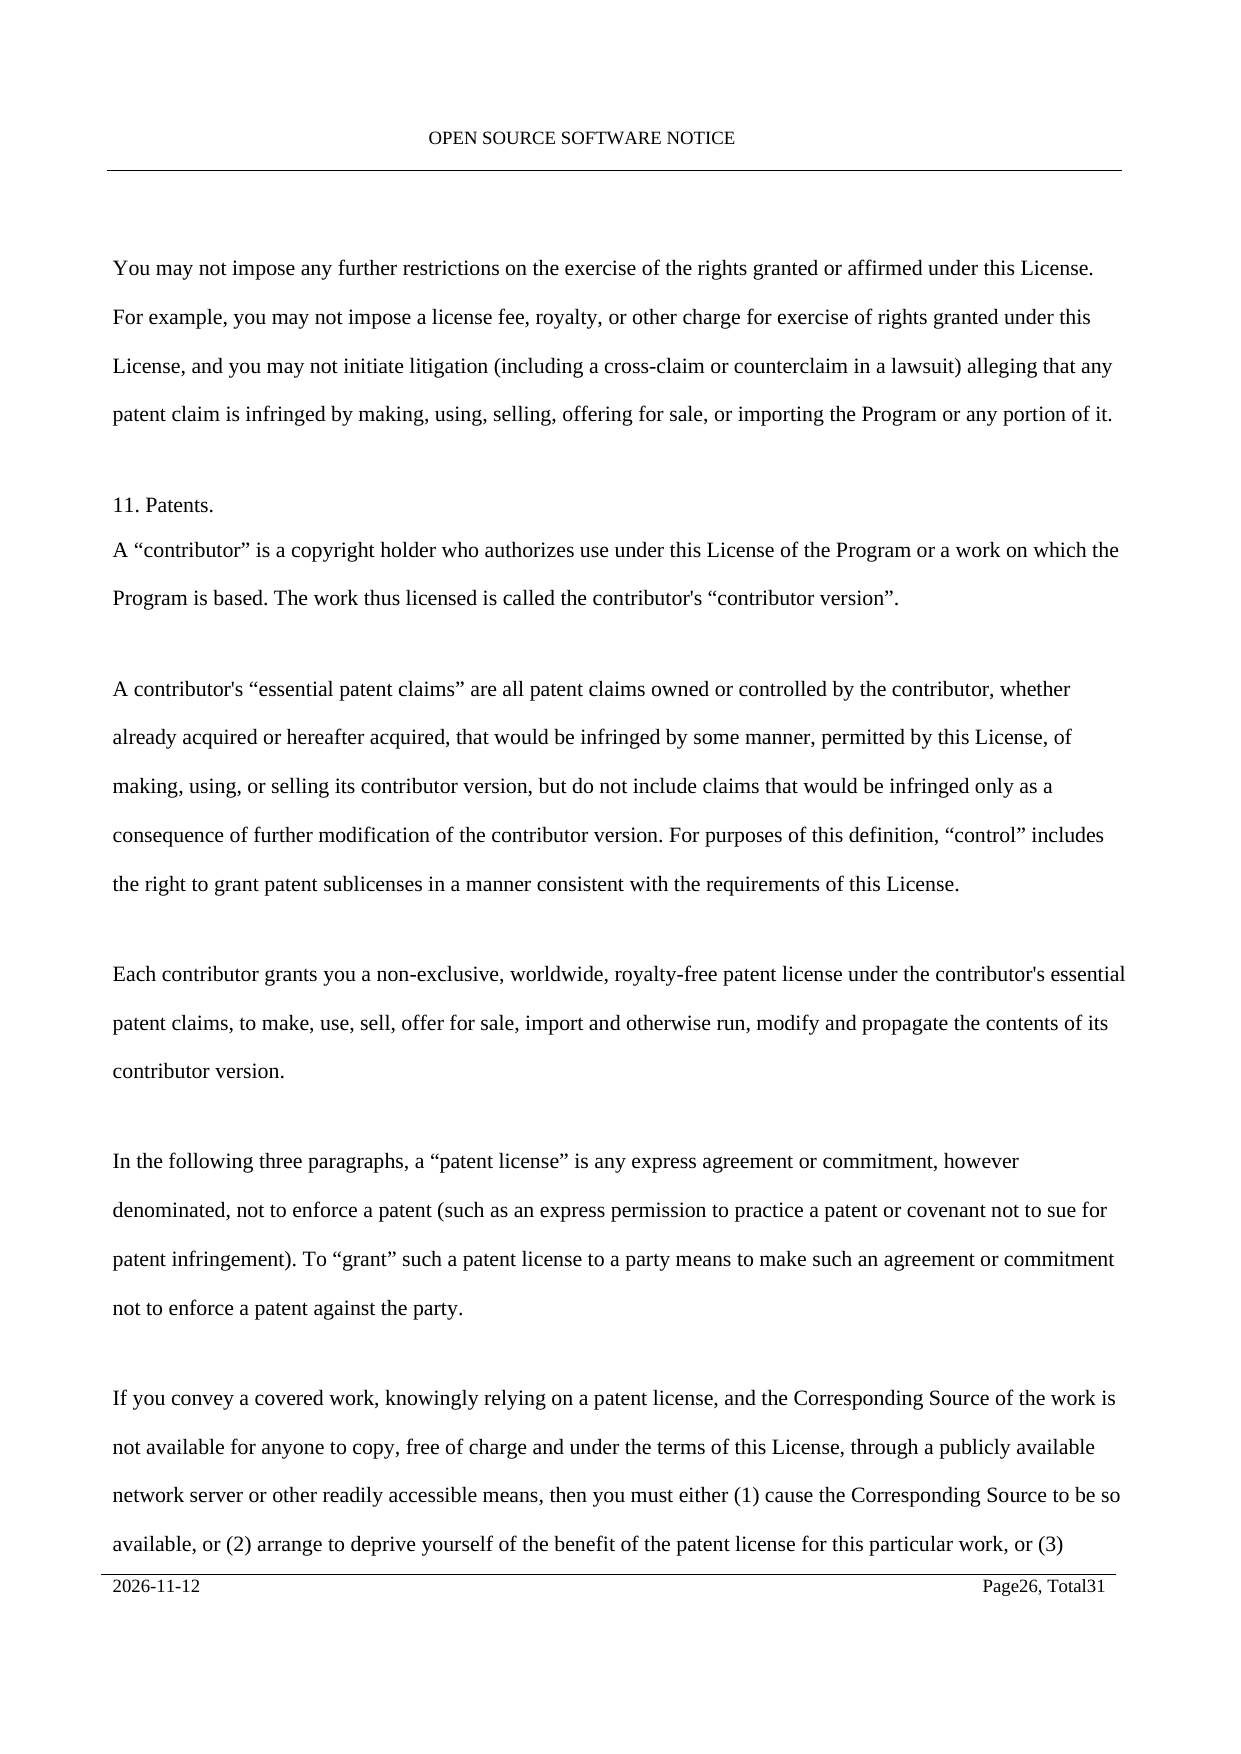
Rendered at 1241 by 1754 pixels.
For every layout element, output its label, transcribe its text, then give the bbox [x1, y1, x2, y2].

text Each contributor grants you a non-exclusive, worldwide, royalty-free patent license under the contributor's essential patent claims, to make, use, sell, offer for sale, import and otherwise run, modify and propagate the contents of its contributor version. [112, 957, 1128, 1087]
text You may not impose any further restrictions on the exercise of the rights granted or affirmed under this License. For example, you may not impose a license fee, royalty, or other charge for exercise of rights granted under this License, and you may not initiate litigation (including a cross-claim or counterclaim in a lawsuit) alleging that any patent claim is infringed by making, using, selling, offering for sale, or importing the Program or any portion of it. [112, 251, 1128, 430]
text A contributor's “essential patent claims” are all patent claims owned or controlled by the contributor, whether already acquired or hereafter acquired, that would be infringed by some manner, permitted by this License, of making, using, or selling its contributor version, but do not include claims that would be infringed only as a consequence of further modification of the contributor version. For purposes of this definition, “control” includes the right to grant patent sublicenses in a manner consistent with the requirements of this License. [112, 672, 1128, 899]
text In the following three paragraphs, a “patent license” is any express agreement or commitment, however denominated, not to enforce a patent (such as an express permission to practice a patent or covenant not to sue for patent infringement). To “grant” such a patent license to a party means to make such an agreement or commitment not to enforce a patent against the party. [112, 1145, 1128, 1324]
text 11. Patents. [112, 488, 1128, 520]
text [112, 1381, 1128, 1560]
text A “contributor” is a copyright holder who authorizes use under this License of the Program or a work on which the Program is based. The work thus licensed is called the contributor's “contributor version”. [112, 533, 1128, 614]
